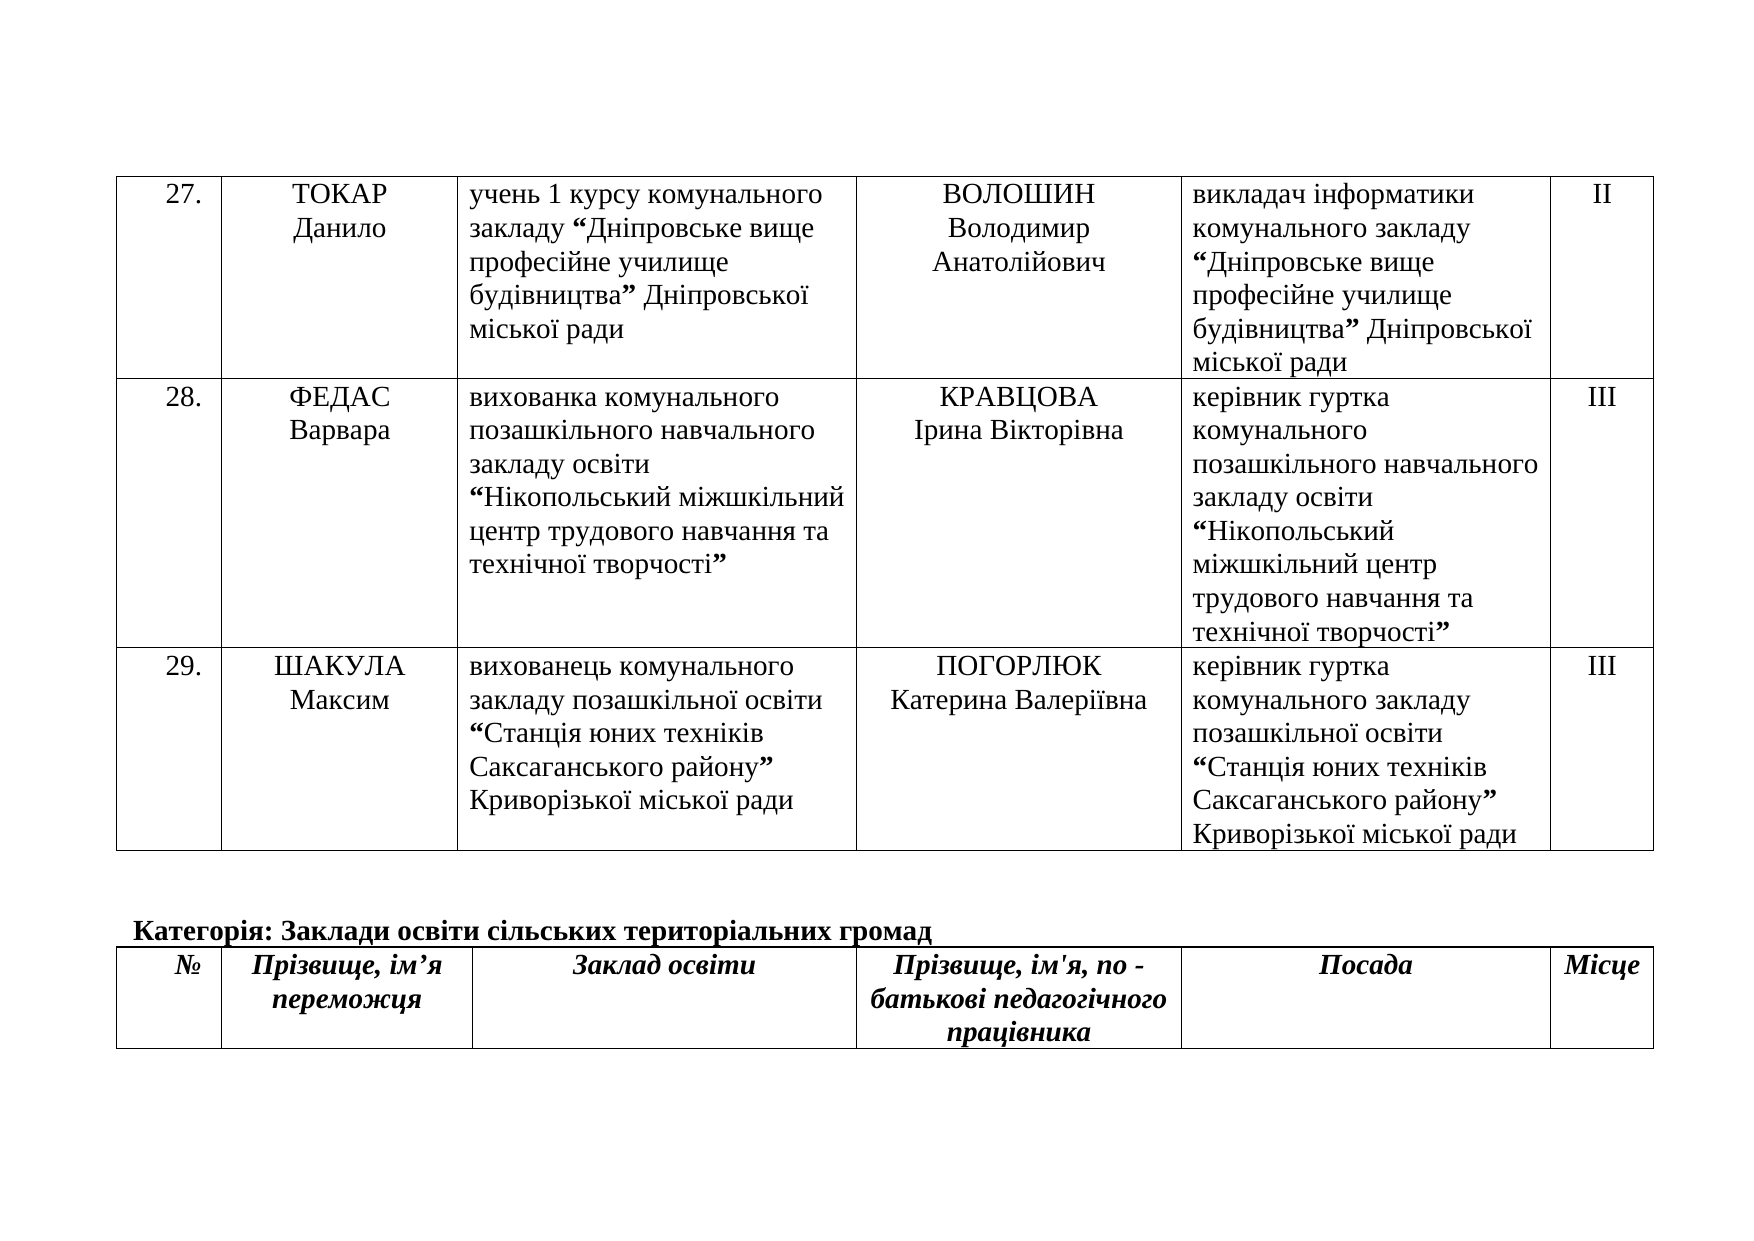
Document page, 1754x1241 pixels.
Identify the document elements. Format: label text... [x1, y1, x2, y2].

table_cell ІІІ [1551, 379, 1653, 647]
table_cell учень 1 курсу комунального закладу “Дніпровське вище професійне училище будівництва” Дніпровської міської ради [458, 177, 856, 378]
table_header Посада [1182, 948, 1550, 1048]
table_header Заклад освіти [473, 948, 856, 1048]
table_header Прізвище, ім’я переможця [222, 948, 472, 1048]
table_header № [117, 948, 221, 1048]
text Категорія: Заклади освіти сільських територіальних громад [133, 879, 1724, 946]
table_cell ПОГОРЛЮК Катерина Валеріївна [857, 648, 1181, 849]
table_cell ШАКУЛА Максим [222, 648, 457, 849]
table_cell вихованець комунального закладу позашкільної освіти “Станція юних техніків Саксаганського району” Криворізької міської ради [458, 648, 856, 849]
table_cell викладач інформатики комунального закладу “Дніпровське вище професійне училище будівництва” Дніпровської міської ради [1182, 177, 1550, 378]
table_cell ВОЛОШИН Володимир Анатолійович [857, 177, 1181, 378]
table_cell [117, 648, 221, 849]
table_cell ІІІ [1551, 648, 1653, 849]
table_cell [117, 379, 221, 647]
table_cell вихованка комунального позашкільного навчального закладу освіти “Нікопольський міжшкільний центр трудового навчання та технічної творчості” [458, 379, 856, 647]
table_cell ІІ [1551, 177, 1653, 378]
table_cell [117, 177, 221, 378]
table_header Прізвище, ім'я, по - батькові педагогічного працівника [857, 948, 1181, 1048]
table_header Місце [1551, 948, 1653, 1048]
table_cell керівник гуртка комунального позашкільного навчального закладу освіти “Нікопольський міжшкільний центр трудового навчання та технічної творчості” [1182, 379, 1550, 647]
table_cell ФЕДАС Варвара [222, 379, 457, 647]
table_cell ТОКАР Данило [222, 177, 457, 378]
table_cell КРАВЦОВА Ірина Вікторівна [857, 379, 1181, 647]
table_cell керівник гуртка комунального закладу позашкільної освіти “Станція юних техніків Саксаганського району” Криворізької міської ради [1182, 648, 1550, 849]
